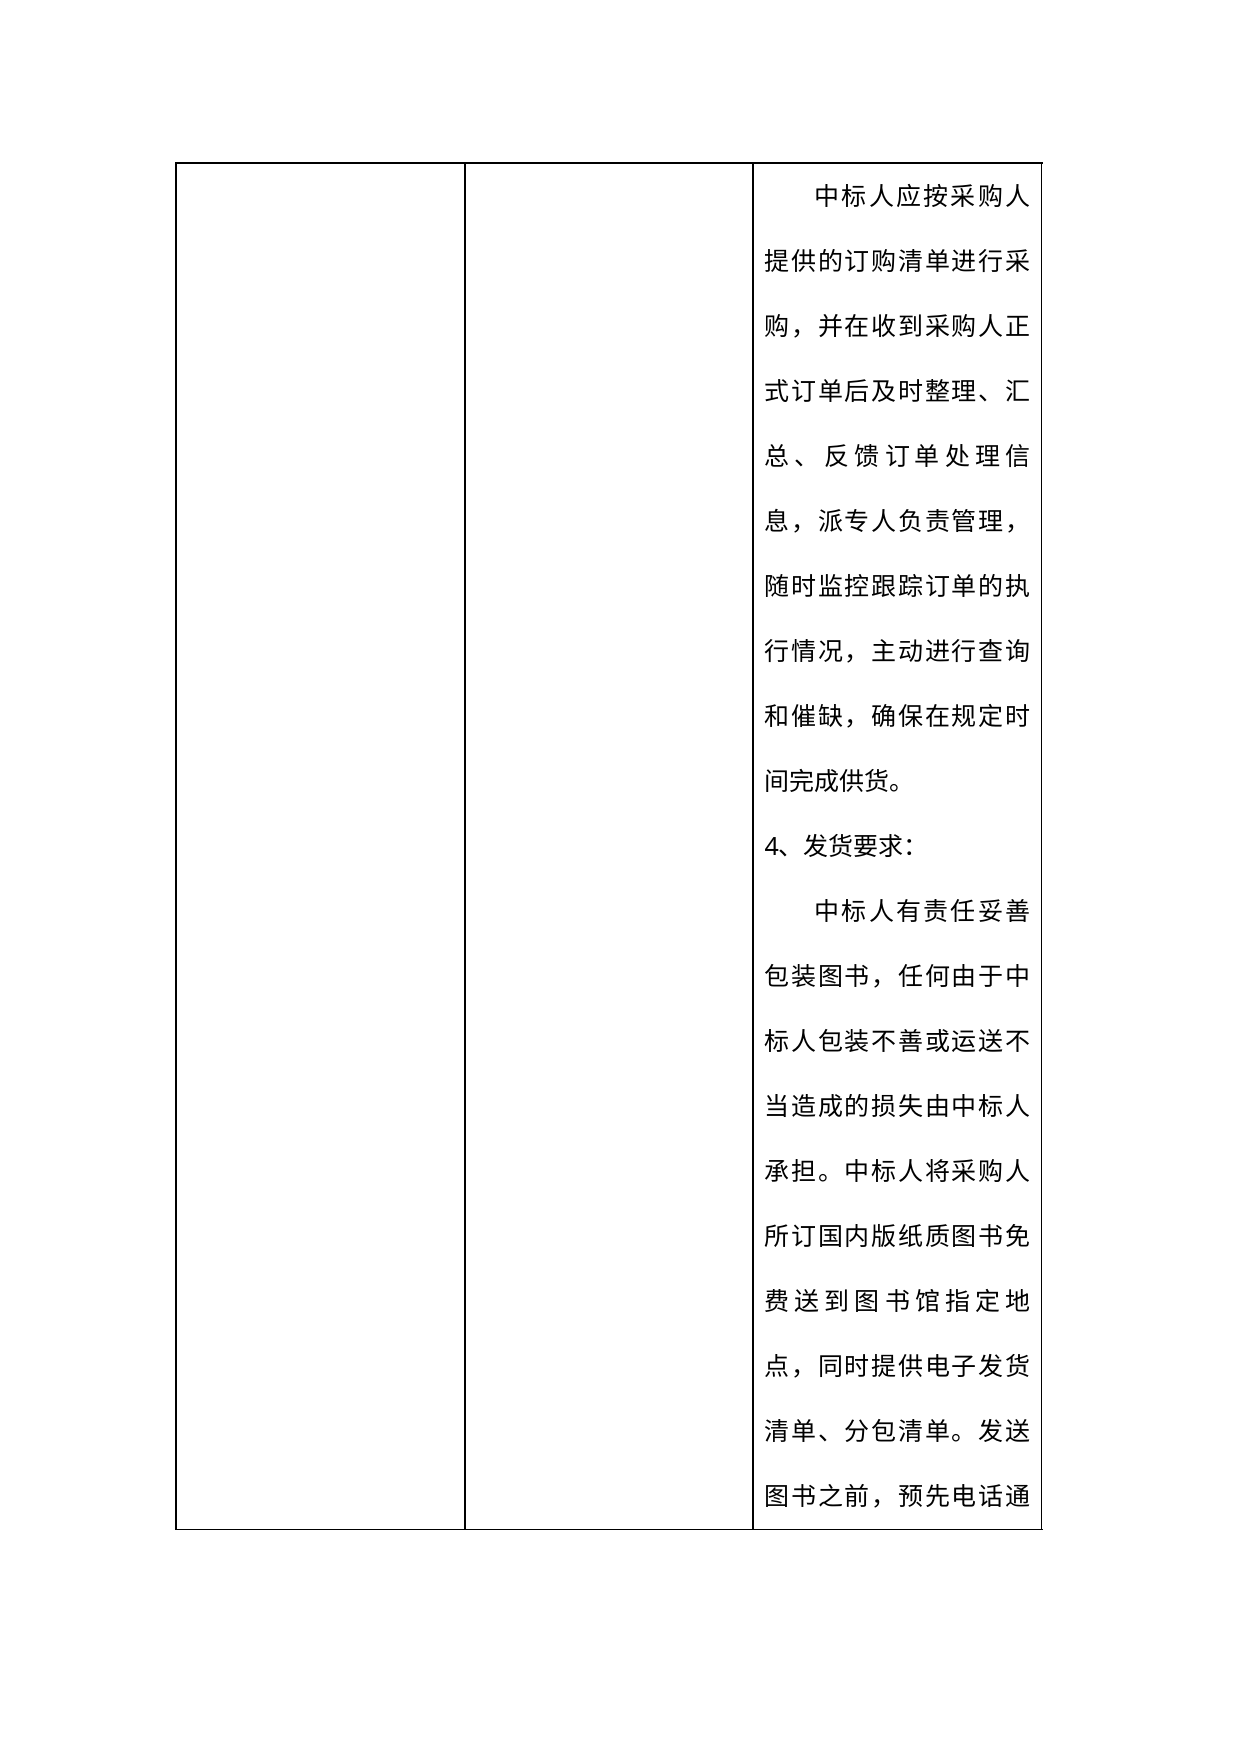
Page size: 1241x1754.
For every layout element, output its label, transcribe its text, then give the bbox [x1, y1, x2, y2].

table_cell 1 [177, 164, 464, 1528]
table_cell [754, 164, 1041, 1528]
table_cell ★ [466, 164, 752, 1528]
